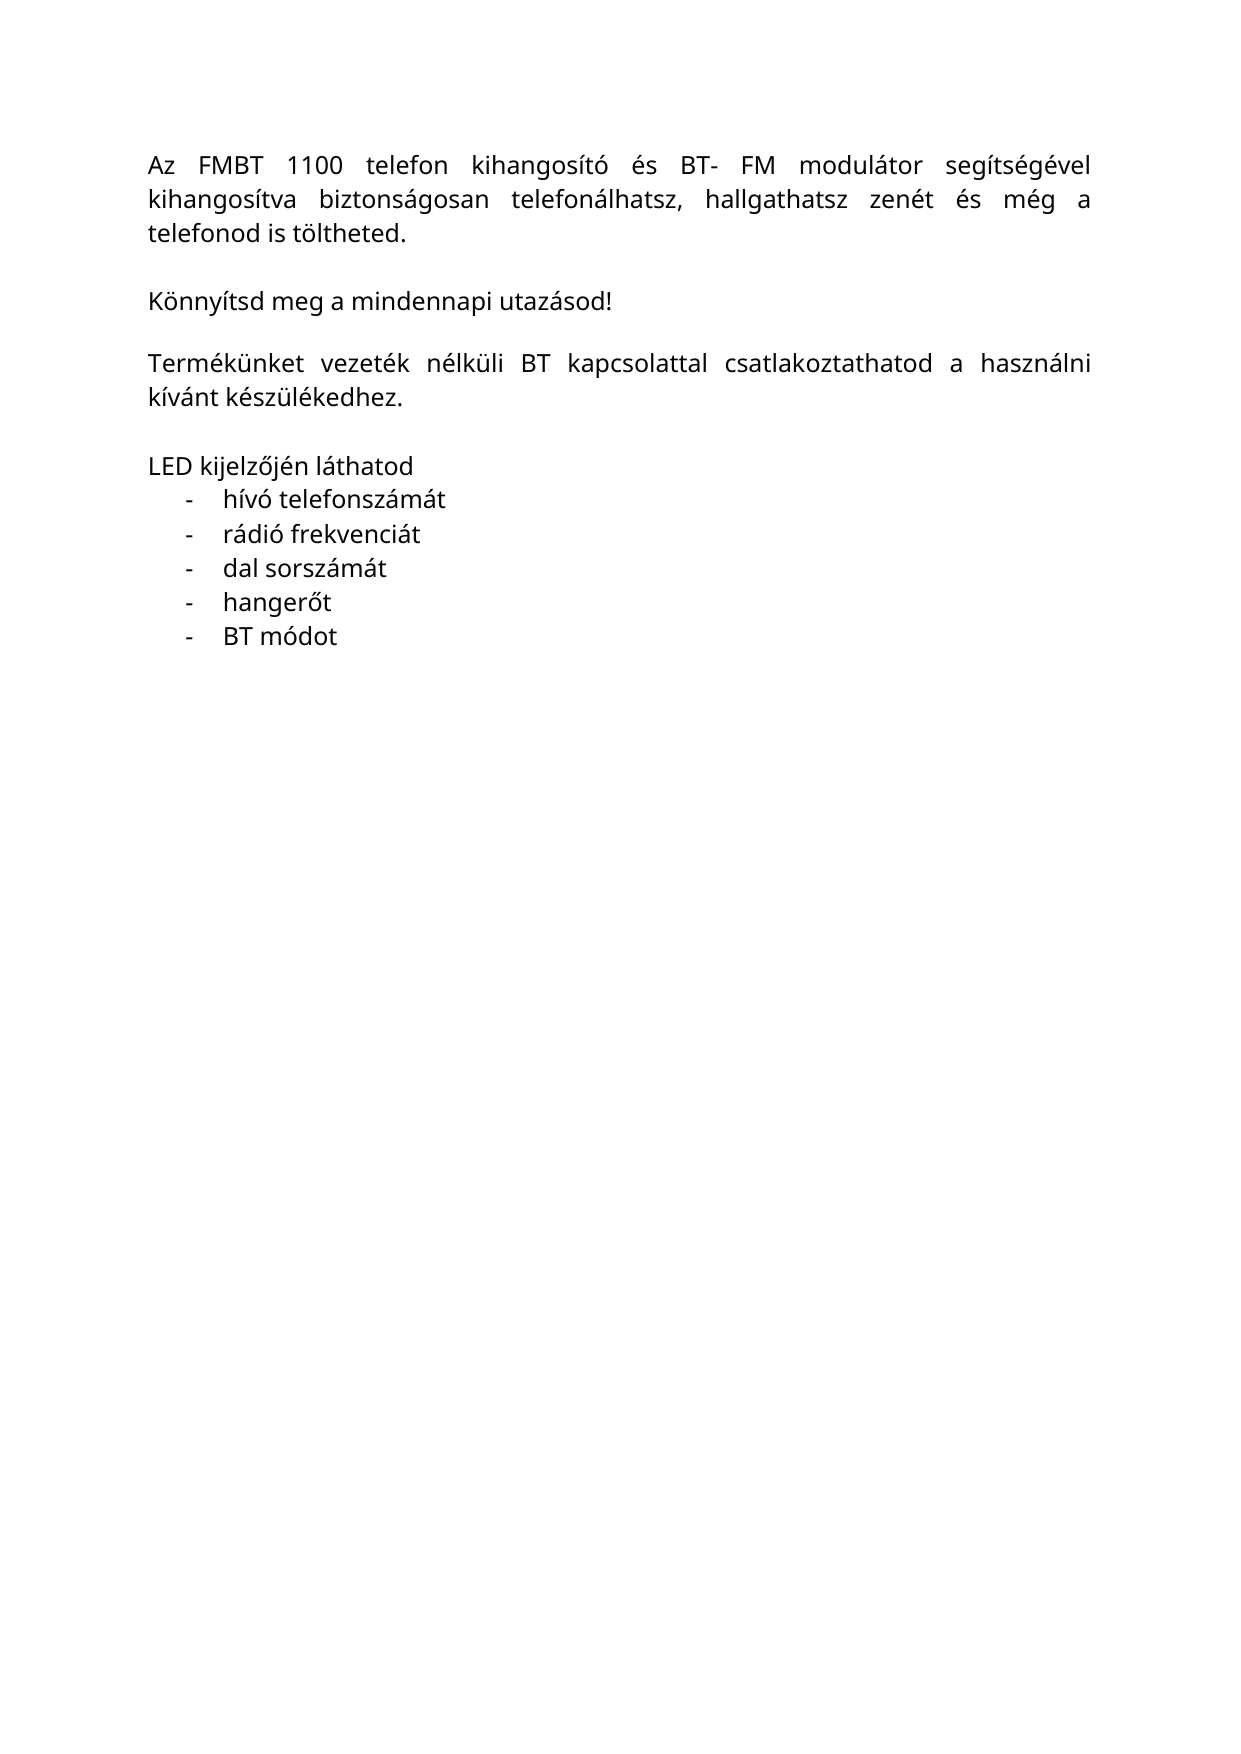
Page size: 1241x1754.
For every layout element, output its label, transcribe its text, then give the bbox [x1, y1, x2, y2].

text Az FMBT 1100 telefon kihangosító és BT- FM modulátor segítségével kihangosítva biztonságosan telefonálhatsz, hallgathatsz zenét és még a telefonod is töltheted. [148, 148, 1093, 250]
text LED kijelzőjén láthatod [148, 448, 1093, 482]
list rádió frekvenciát [185, 516, 1093, 550]
text Termékünket vezeték nélküli BT kapcsolattal csatlakoztathatod a használni kívánt készülékedhez. [148, 346, 1093, 414]
list hangerőt [185, 584, 1093, 618]
list hívó telefonszámát [185, 482, 1093, 516]
text Könnyítsd meg a mindennapi utazásod! [148, 284, 1093, 346]
list BT módot [185, 618, 1093, 652]
list dal sorszámát [185, 550, 1093, 584]
